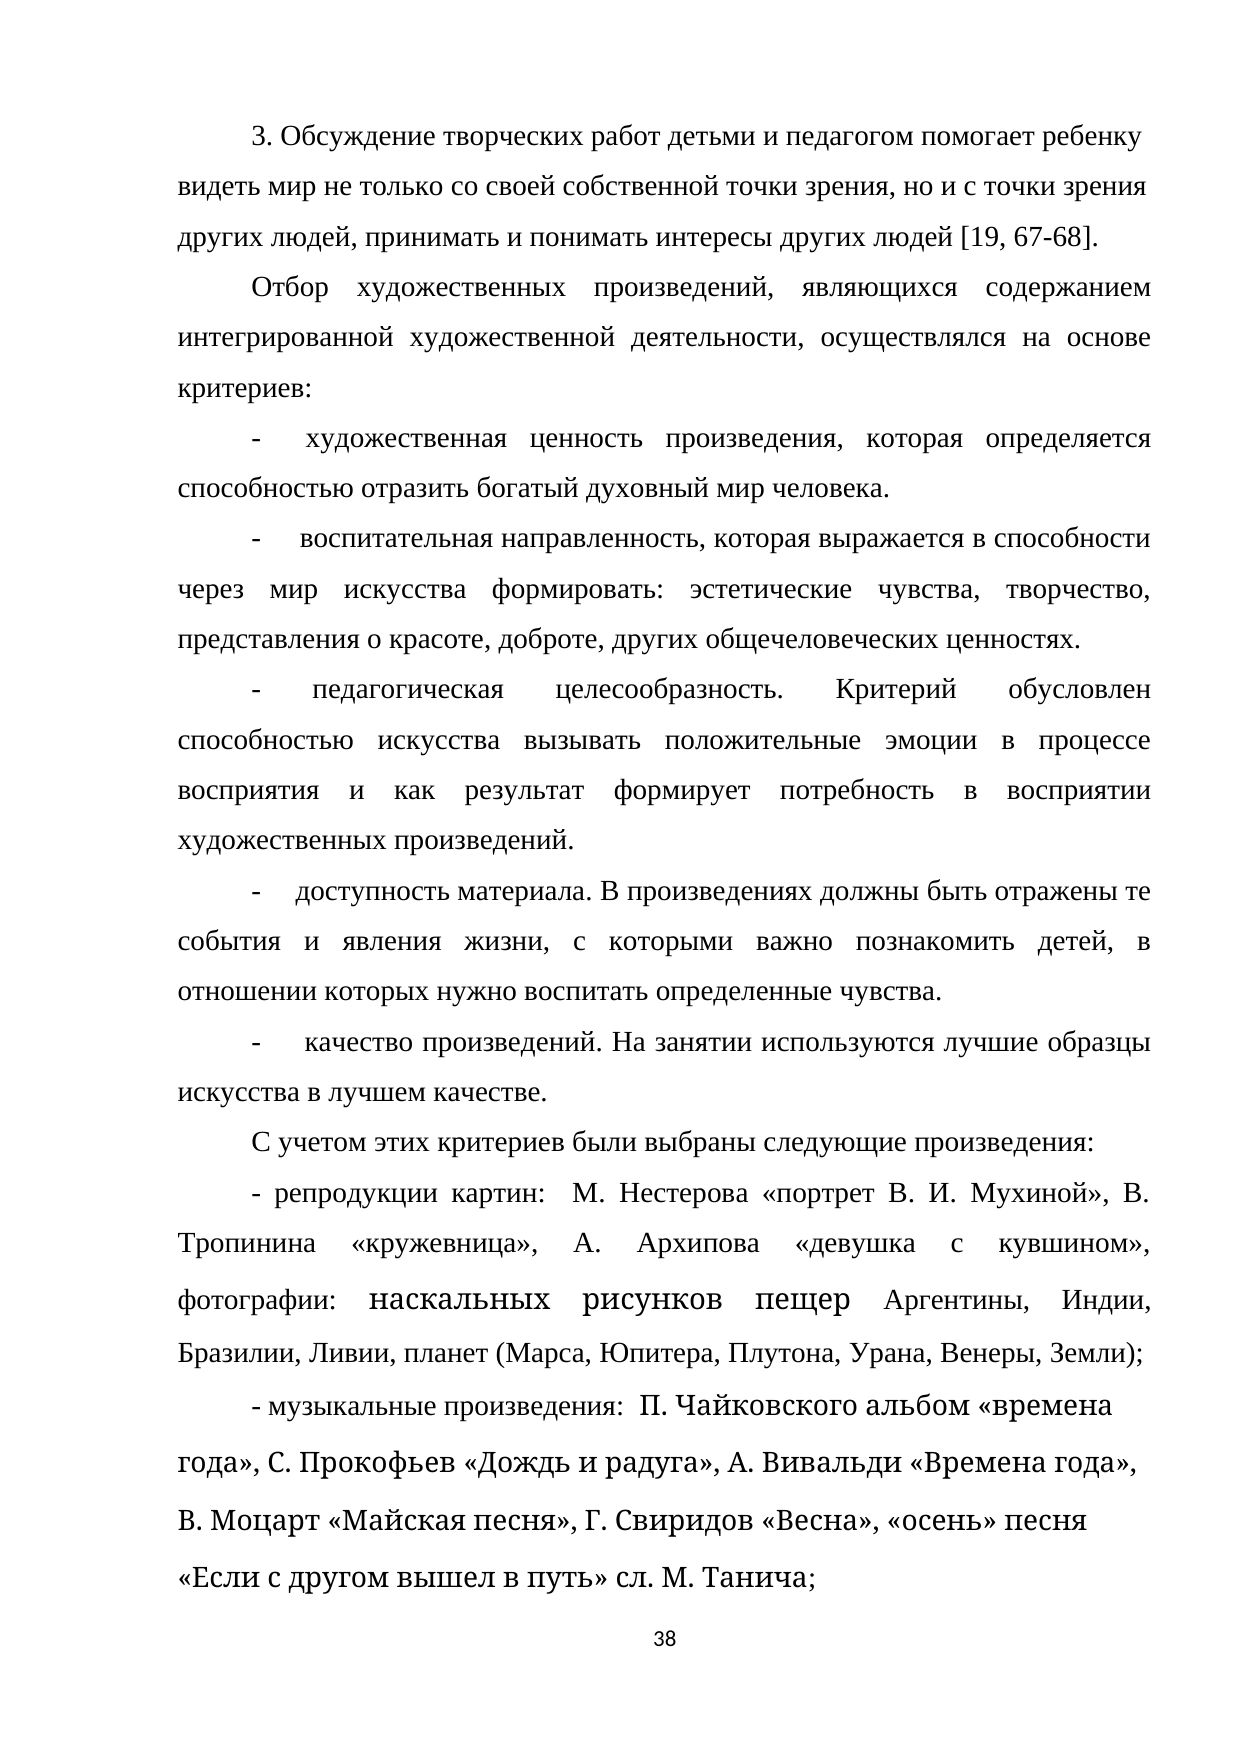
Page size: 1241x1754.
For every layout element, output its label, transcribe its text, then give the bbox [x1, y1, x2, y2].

text - музыкальные произведения: П. Чайковского альбом «времена года», С. Прокофьев «Дождь и радуга», А. Вивальди «Времена года», В. Моцарт «Майская песня», Г. Свиридов «Весна», «осень» песня «Если с другом вышел в путь» сл. М. Танича; [177, 1385, 1152, 1596]
text - репродукции картин: М. Нестерова «портрет В. И. Мухиной», В. Тропинина «кружевница», А. Архипова «девушка с кувшином», фотографии: наскальных рисунков пещер Аргентины, Индии, Бразилии, Ливии, планет (Марса, Юпитера, Плутона, Урана, Венеры, Земли); [177, 1175, 1152, 1368]
list доступность материала. В произведениях должны быть отражены те события и явления жизни, с которыми важно познакомить детей, в отношении которых нужно воспитать определенные чувства. [177, 957, 1152, 1007]
list качество произведений. На занятии используются лучшие образцы искусства в лучшем качестве. [177, 1024, 1152, 1108]
text - педагогическая целесообразность. Критерий обусловлен способностью искусства вызывать положительные эмоции в процессе восприятия и как результат формирует потребность в восприятии художественных произведений. [177, 672, 1152, 856]
list доступность материала. В произведениях должны быть отражены те события и явления жизни, с которыми важно познакомить детей, в отношении которых нужно воспитать определенные чувства. [177, 873, 1152, 923]
text - художественная ценность произведения, которая определяется способностью отразить богатый духовный мир человека. [177, 420, 1152, 504]
text Отбор художественных произведений, являющихся содержанием интегрированной художественной деятельности, осуществлялся на основе критериев: [177, 269, 1152, 403]
text - воспитательная направленность, которая выражается в способности через мир искусства формировать: эстетические чувства, творчество, представления о красоте, доброте, других общечеловеческих ценностях. [177, 521, 1152, 655]
text С учетом этих критериев были выбраны следующие произведения: [177, 1124, 1152, 1158]
text 3. Обсуждение творческих работ детьми и педагогом помогает ребенку видеть мир не только со своей собственной точки зрения, но и с точки зрения других людей, принимать и понимать интересы других людей [19, 67-68]. [177, 118, 1152, 252]
